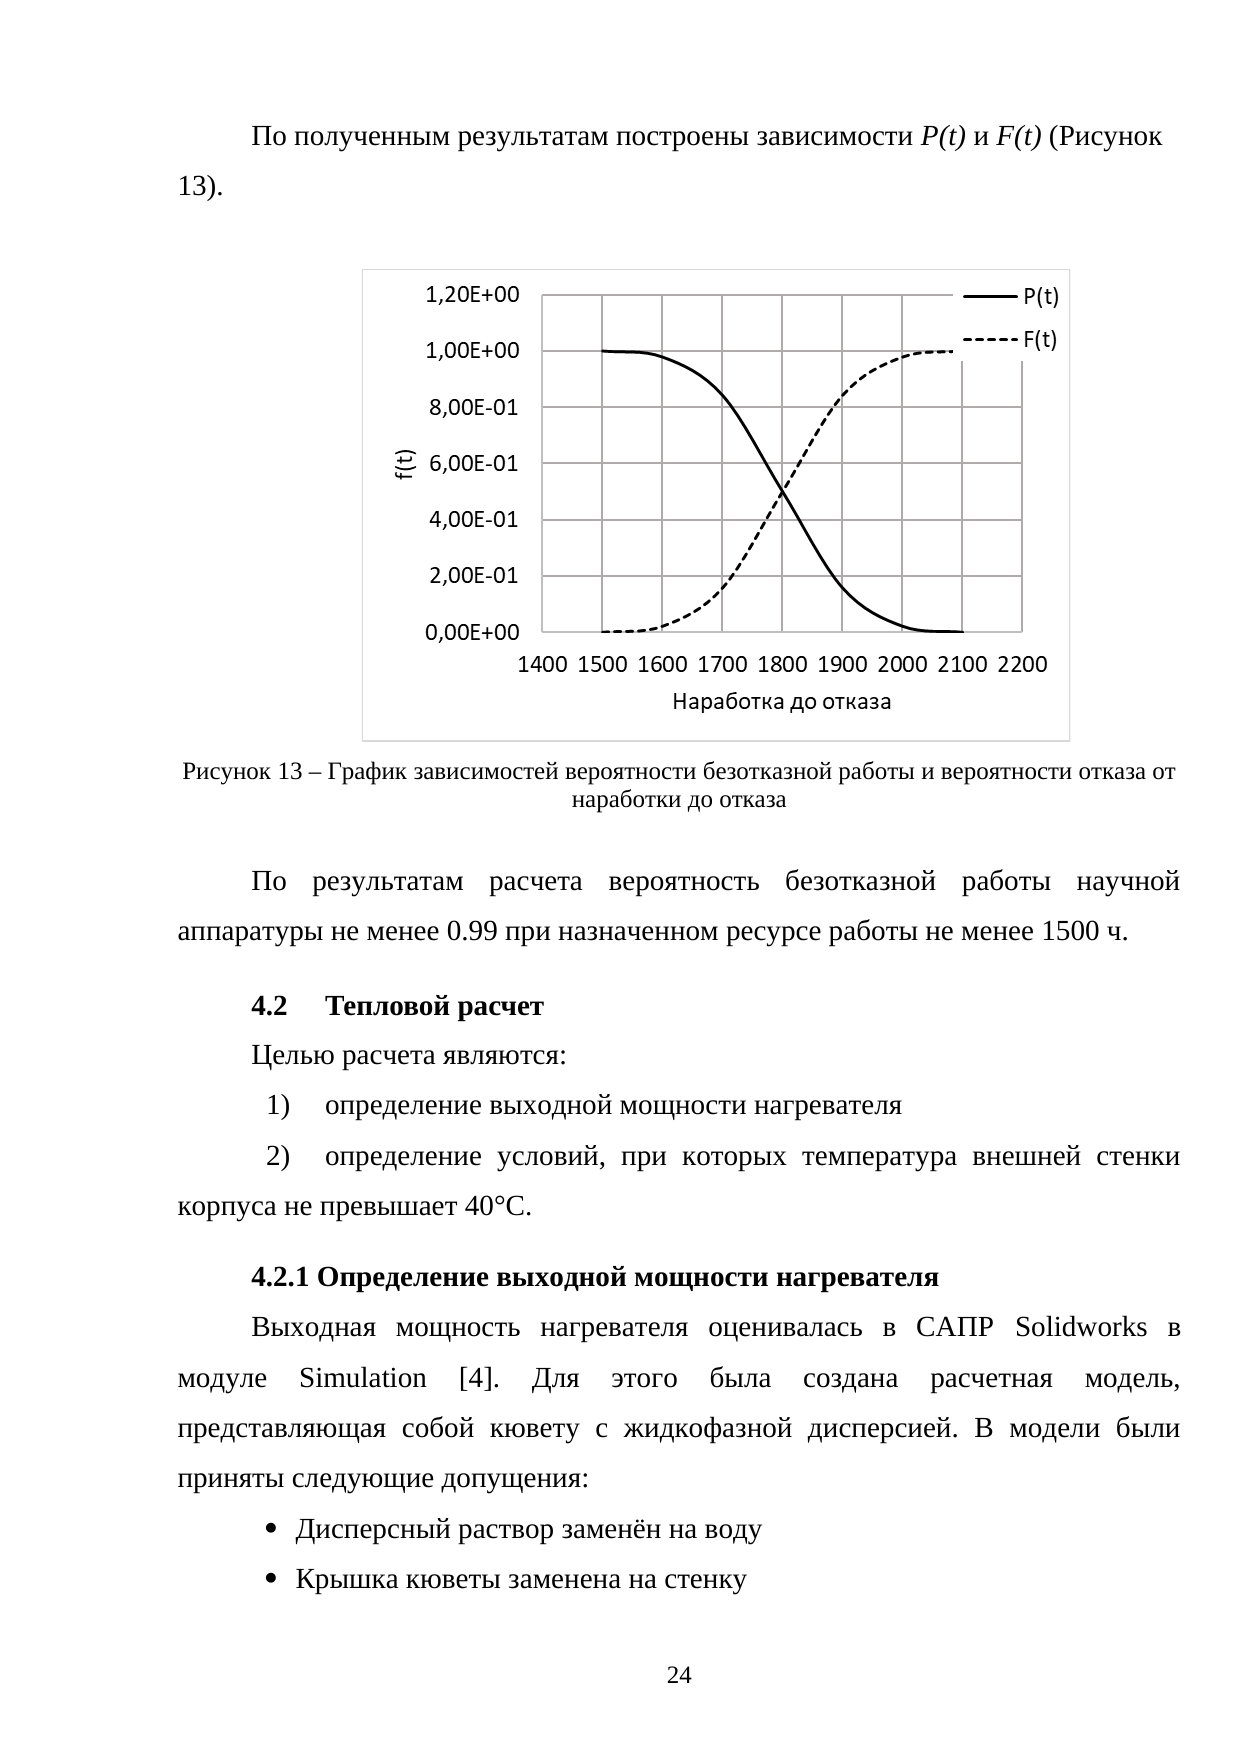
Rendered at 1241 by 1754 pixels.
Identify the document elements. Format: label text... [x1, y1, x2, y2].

text По полученным результатам построены зависимости P(t) и F(t) (Рисунок 13). [177, 118, 1181, 202]
list определение выходной мощности нагревателя [177, 1087, 1181, 1121]
text 4.2.1 Определение выходной мощности нагревателя [177, 1259, 1181, 1293]
picture [361, 269, 1071, 742]
list Дисперсный раствор заменён на воду [266, 1511, 1181, 1544]
subtitle Тепловой расчет [177, 988, 1181, 1022]
text Рисунок 13 – График зависимостей вероятности безотказной работы и вероятности отказа от наработки до отказа [177, 756, 1181, 813]
text По результатам расчета вероятность безотказной работы научной аппаратуры не менее 0.99 при назначенном ресурсе работы не менее 1500 ч. [177, 863, 1181, 947]
text Выходная мощность нагревателя оценивалась в САПР Solidworks в модуле Simulation [4]. Для этого была создана расчетная модель, представляющая собой кювету с жидкофазной дисперсией. В модели были приняты следующие допущения: [177, 1309, 1181, 1494]
text Целью расчета являются: [177, 1037, 1181, 1071]
list Крышка кюветы заменена на стенку [266, 1561, 1181, 1595]
list определение условий, при которых температура внешней стенки корпуса не превышает 40°С. [177, 1138, 1181, 1222]
